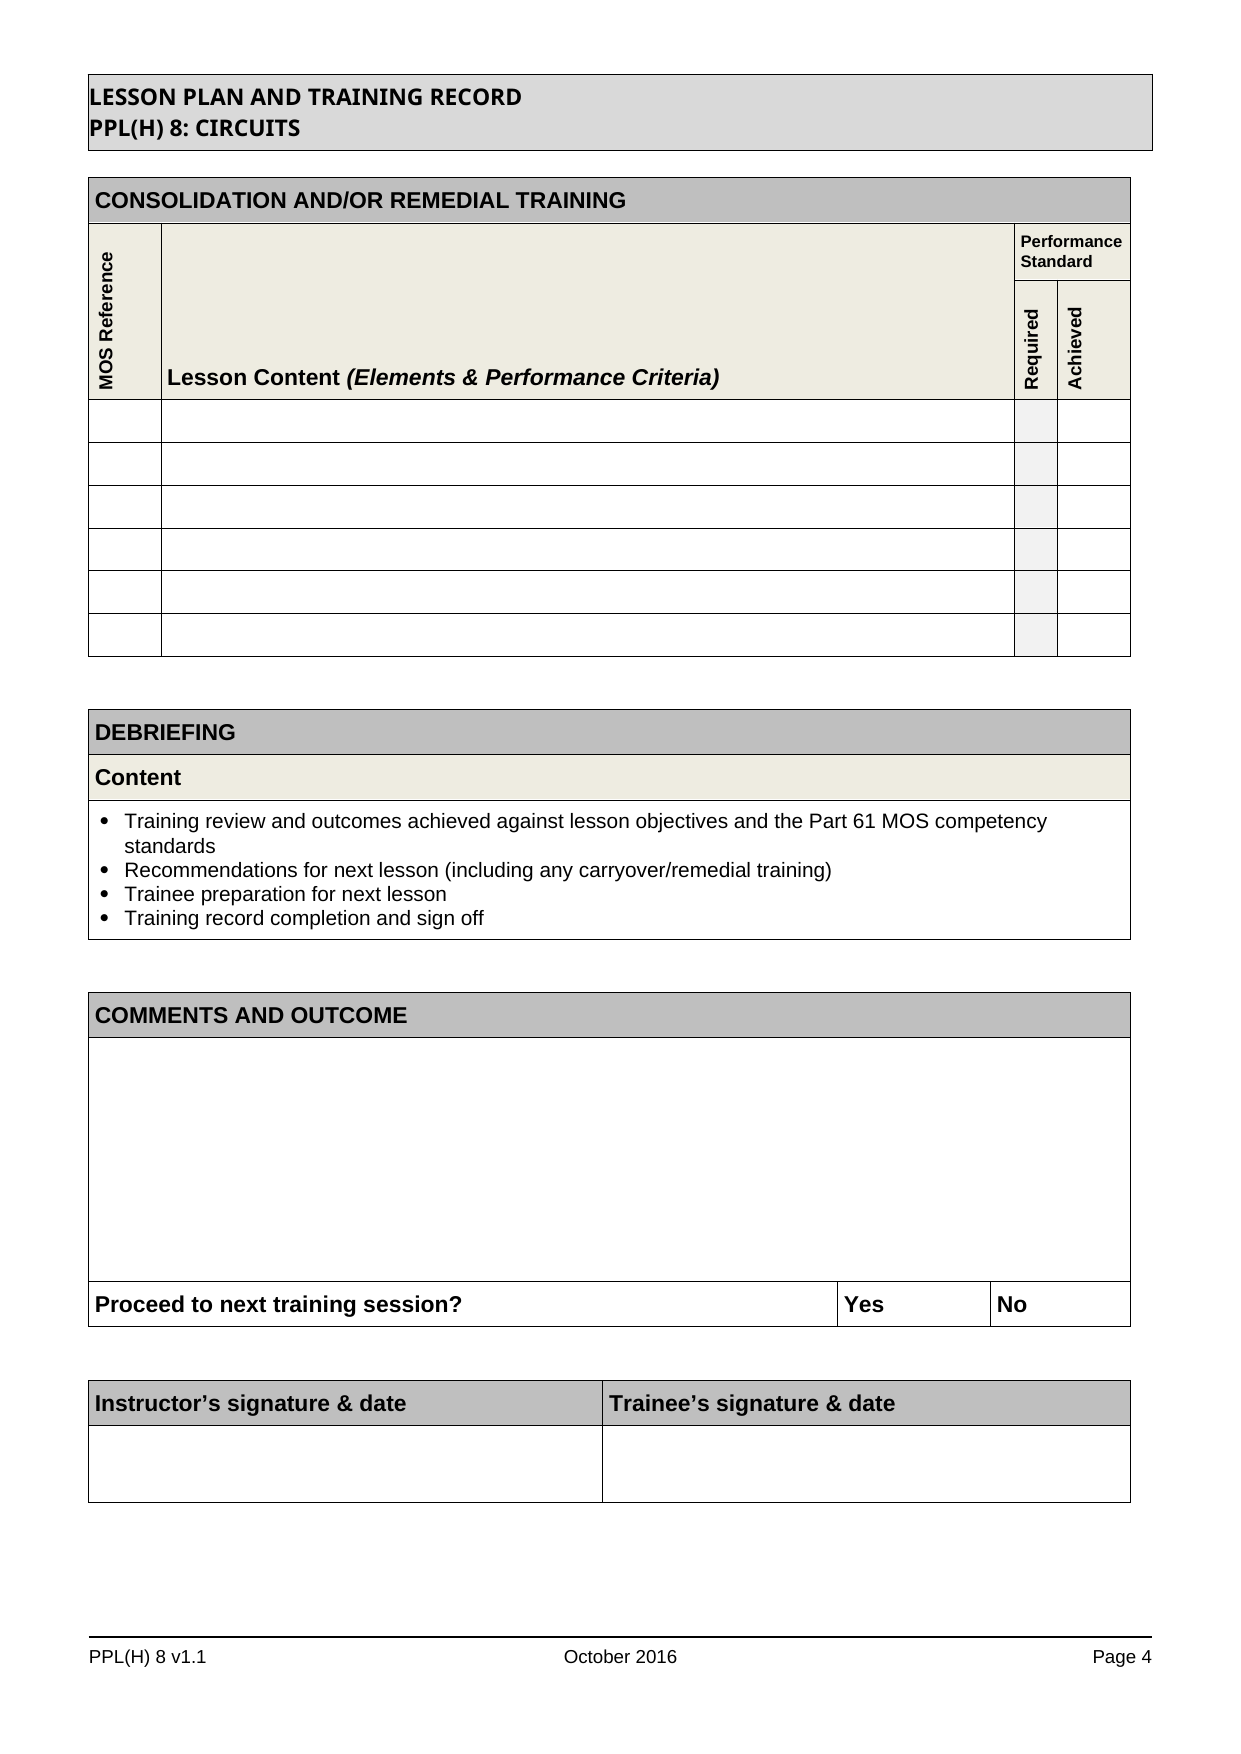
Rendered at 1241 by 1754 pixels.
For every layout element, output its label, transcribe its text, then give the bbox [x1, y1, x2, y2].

table_cell [89, 1038, 1130, 1281]
table_cell No [991, 1282, 1130, 1326]
table_cell [1058, 486, 1130, 527]
table_cell Achieved [1058, 281, 1130, 399]
table_cell Required [1015, 281, 1057, 399]
table_cell Content [89, 755, 1130, 799]
table_cell MOS Reference [89, 224, 161, 399]
table_cell [162, 571, 1014, 613]
table_cell [89, 443, 161, 485]
table_cell [89, 571, 161, 613]
table_cell [1058, 614, 1130, 656]
table_cell [89, 486, 161, 527]
table_cell [89, 614, 161, 656]
table_cell [89, 400, 161, 442]
table_cell [162, 614, 1014, 656]
table_cell [1015, 443, 1057, 485]
table_cell [1058, 443, 1130, 485]
table_header Instructor’s signature & date [89, 1381, 602, 1425]
table_cell Proceed to next training session? [89, 1282, 837, 1326]
table_cell [162, 443, 1014, 485]
table_cell [1015, 486, 1057, 527]
table_cell [89, 529, 161, 570]
table_cell [1058, 571, 1130, 613]
table_cell [1015, 614, 1057, 656]
table_cell [162, 486, 1014, 527]
table_cell [1058, 400, 1130, 442]
table_cell [89, 1426, 602, 1502]
table_cell [1015, 571, 1057, 613]
table_cell Performance Standard [1015, 224, 1130, 279]
table_header DEBRIEFING [89, 710, 1130, 754]
table_cell Lesson Content (Elements & Performance Criteria) [162, 224, 1014, 399]
table_cell [1015, 400, 1057, 442]
table_header COMMENTS AND OUTCOME [89, 993, 1130, 1037]
table_cell [1058, 529, 1130, 570]
table_cell [1015, 529, 1057, 570]
table_header Trainee’s signature & date [603, 1381, 1130, 1425]
table_cell [162, 400, 1014, 442]
table_cell Yes [838, 1282, 990, 1326]
table_cell [162, 529, 1014, 570]
table_header CONSOLIDATION AND/OR REMEDIAL TRAINING [89, 178, 1130, 222]
table_cell Training review and outcomes achieved against lesson objectives and the Part 61 MOS competency standards Recommendations for next lesson (including any carryover/remedial training) Trainee preparation for next lesson Training record completion and sign off [89, 801, 1130, 938]
table_cell [603, 1426, 1130, 1502]
